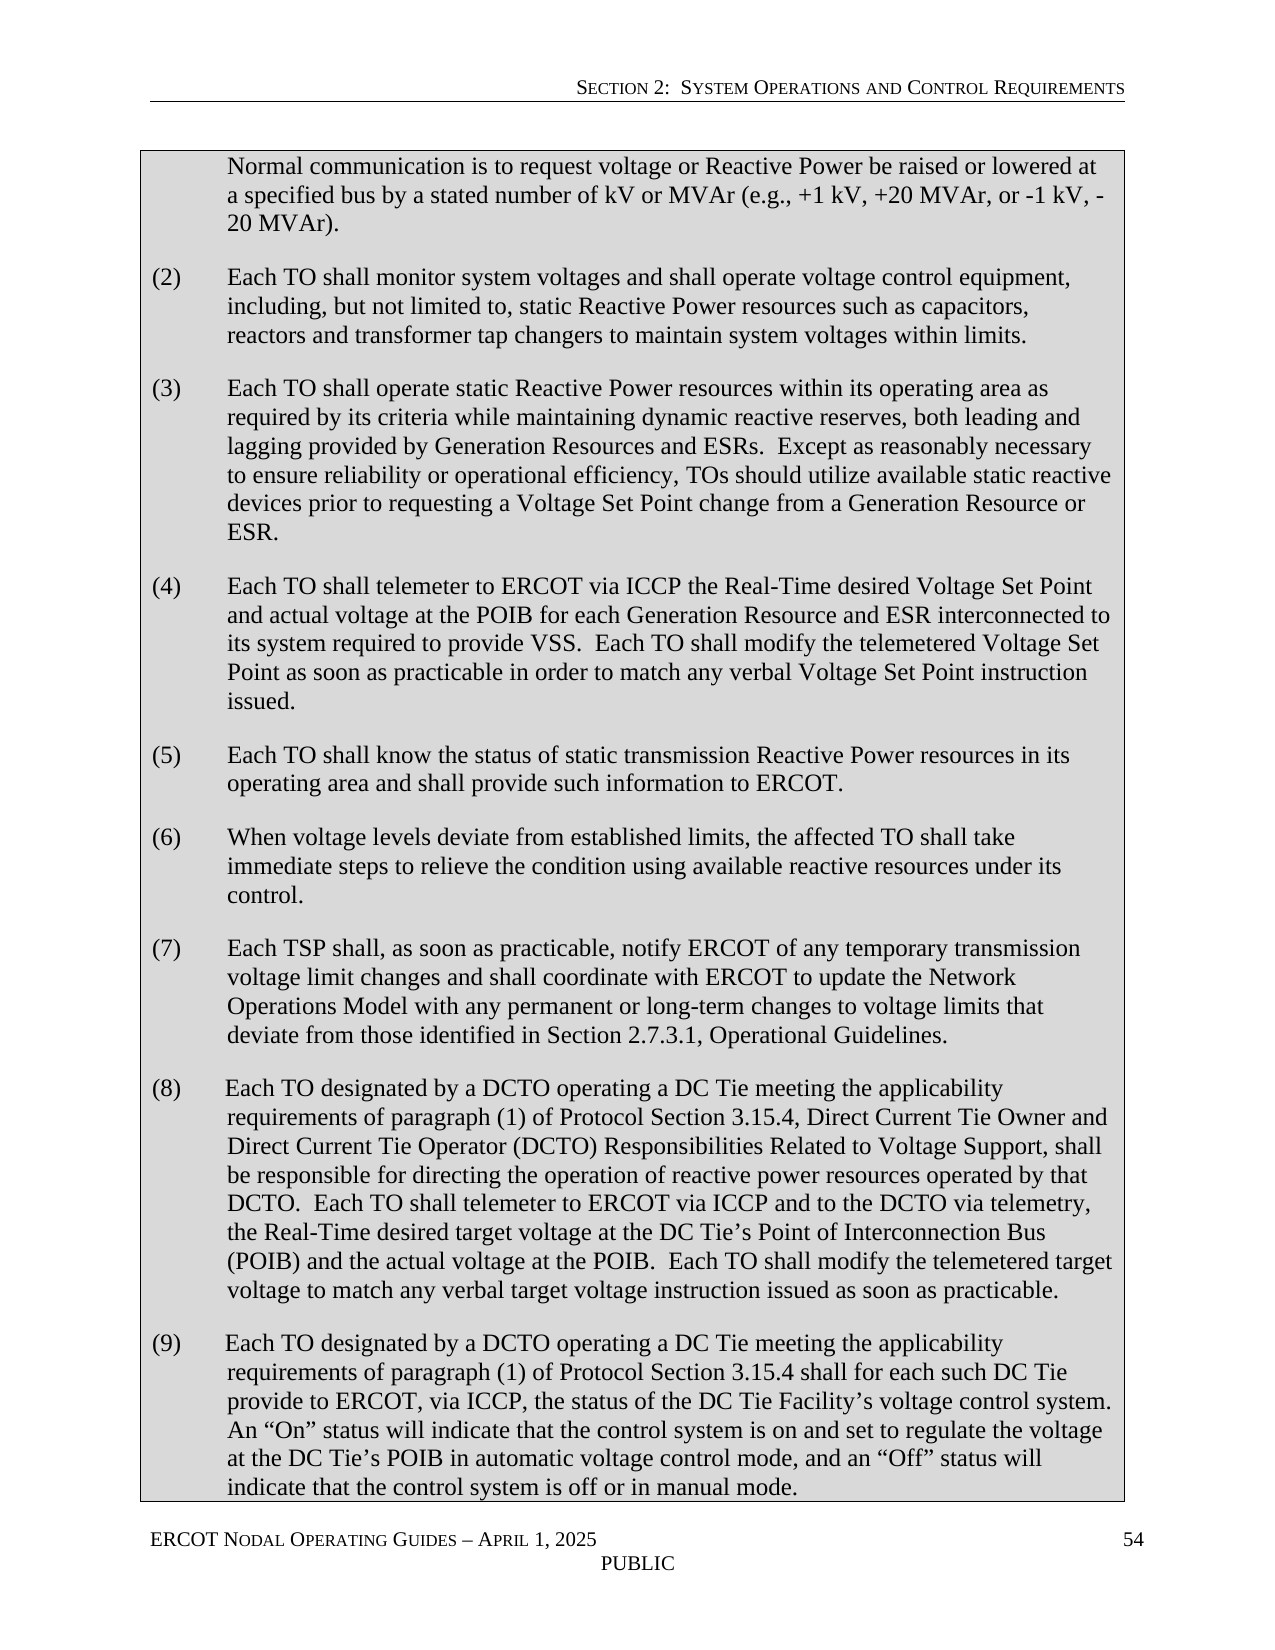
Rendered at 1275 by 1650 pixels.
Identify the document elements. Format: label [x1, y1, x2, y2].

table_header [141, 151, 1124, 1501]
